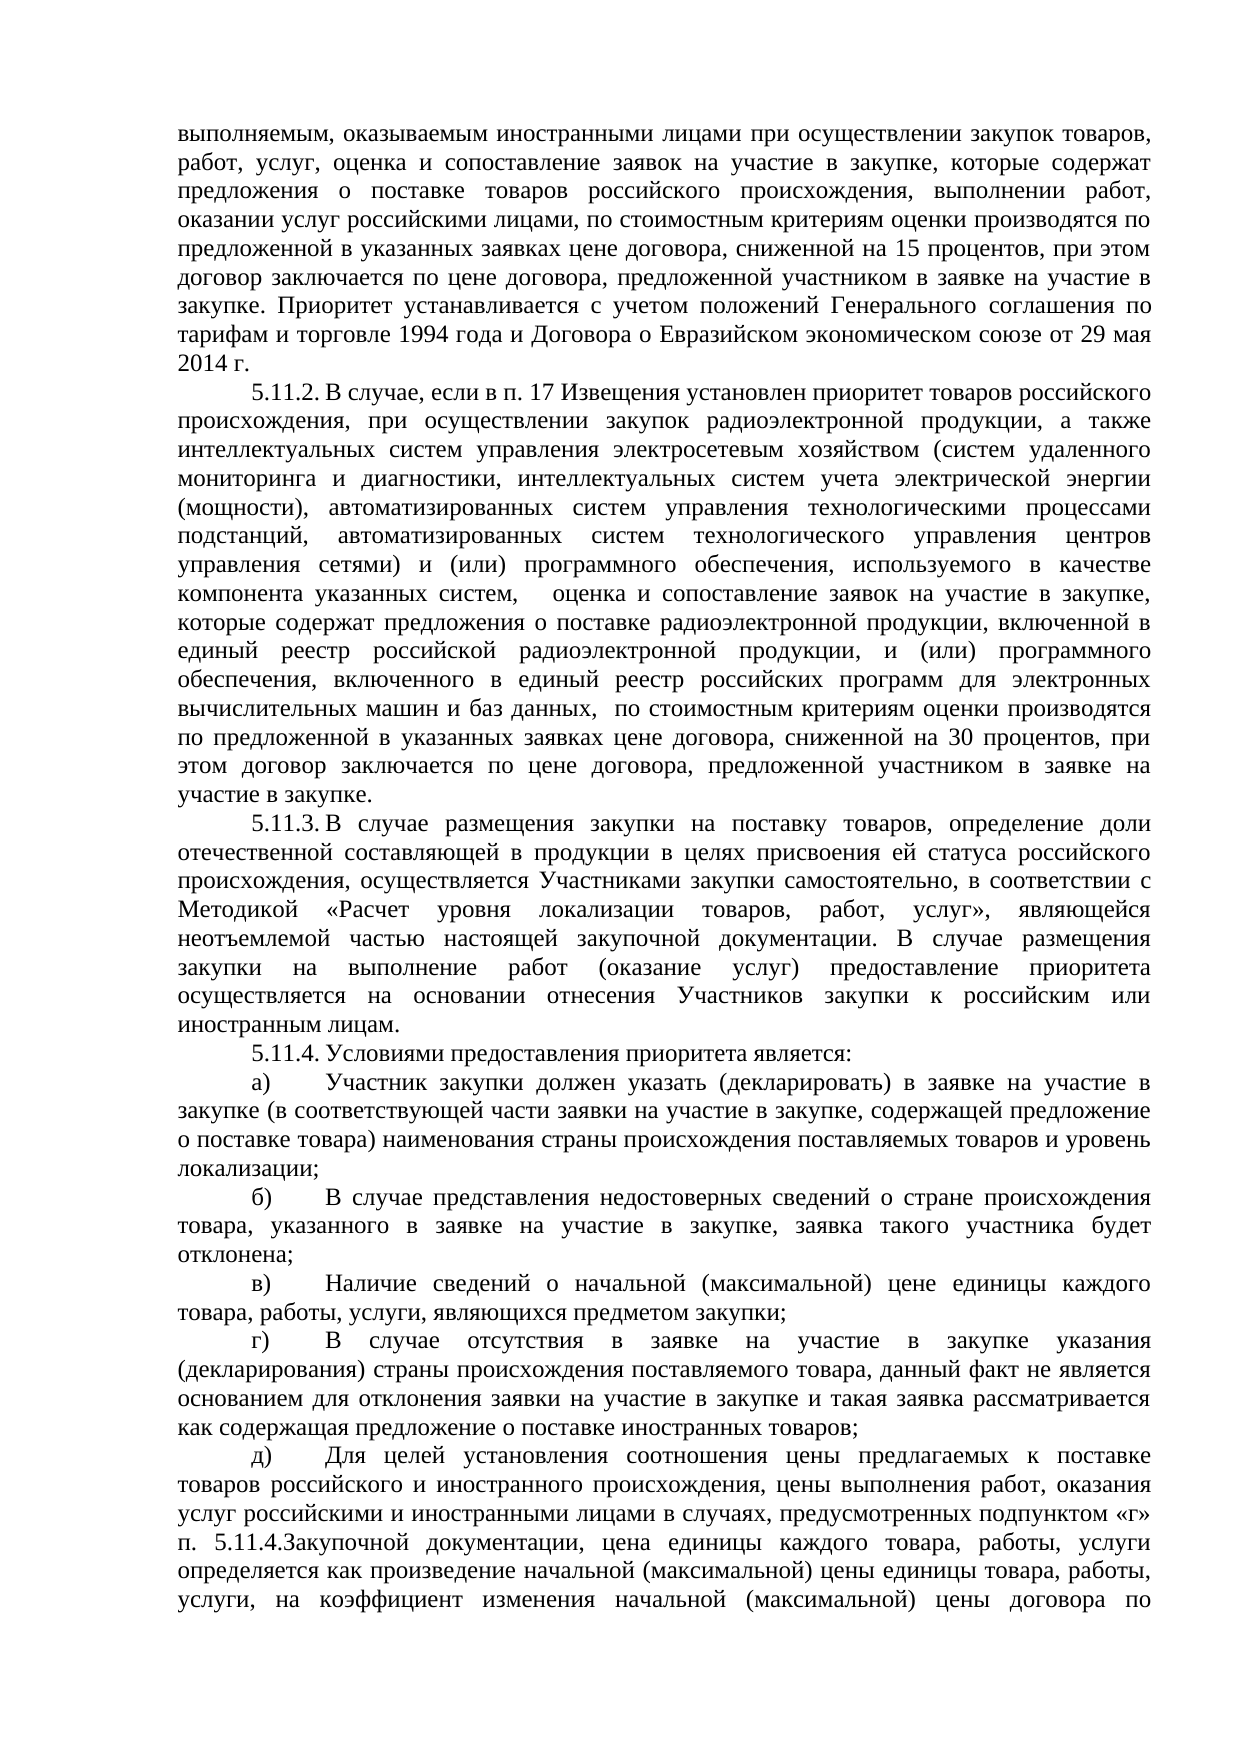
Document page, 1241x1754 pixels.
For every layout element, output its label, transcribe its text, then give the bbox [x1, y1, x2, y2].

list Условиями предоставления приоритета является: [177, 1038, 1152, 1067]
list В случае представления недостоверных сведений о стране происхождения товара, указанного в заявке на участие в закупке, заявка такого участника будет отклонена; [177, 1182, 1152, 1268]
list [177, 1441, 1152, 1613]
list Наличие сведений о начальной (максимальной) цене единицы каждого товара, работы, услуги, являющихся предметом закупки; [177, 1268, 1152, 1326]
list В случае отсутствия в заявке на участие в закупке указания (декларирования) страны происхождения поставляемого товара, данный факт не является основанием для отклонения заявки на участие в закупке и такая заявка рассматривается как содержащая предложение о поставке иностранных товаров; [177, 1326, 1152, 1441]
list В случае размещения закупки на поставку товаров, определение доли отечественной составляющей в продукции в целях присвоения ей статуса российского происхождения, осуществляется Участниками закупки самостоятельно, в соответствии с Методикой «Расчет уровня локализации товаров, работ, услуг», являющейся неотъемлемой частью настоящей закупочной документации. В случае размещения закупки на выполнение работ (оказание услуг) предоставление приоритета осуществляется на основании отнесения Участников закупки к российским или иностранным лицам. [177, 808, 1152, 1038]
list Участник закупки должен указать (декларировать) в заявке на участие в закупке (в соответствующей части заявки на участие в закупке, содержащей предложение о поставке товара) наименования страны происхождения поставляемых товаров и уровень локализации; [177, 1067, 1152, 1182]
list В случае, если в п. 17 Извещения установлен приоритет товаров российского происхождения, при осуществлении закупок радиоэлектронной продукции, а также интеллектуальных систем управления электросетевым хозяйством (систем удаленного мониторинга и диагностики, интеллектуальных систем учета электрической энергии (мощности), автоматизированных систем управления технологическими процессами подстанций, автоматизированных систем технологического управления центров управления сетями) и (или) программного обеспечения, используемого в качестве компонента указанных систем, оценка и сопоставление заявок на участие в закупке, которые содержат предложения о поставке радиоэлектронной продукции, включенной в единый реестр российской радиоэлектронной продукции, и (или) программного обеспечения, включенного в единый реестр российских программ для электронных вычислительных машин и баз данных, по стоимостным критериям оценки производятся по предложенной в указанных заявках цене договора, сниженной на 30 процентов, при этом договор заключается по цене договора, предложенной участником в заявке на участие в закупке. [177, 377, 1152, 808]
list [177, 118, 1152, 377]
